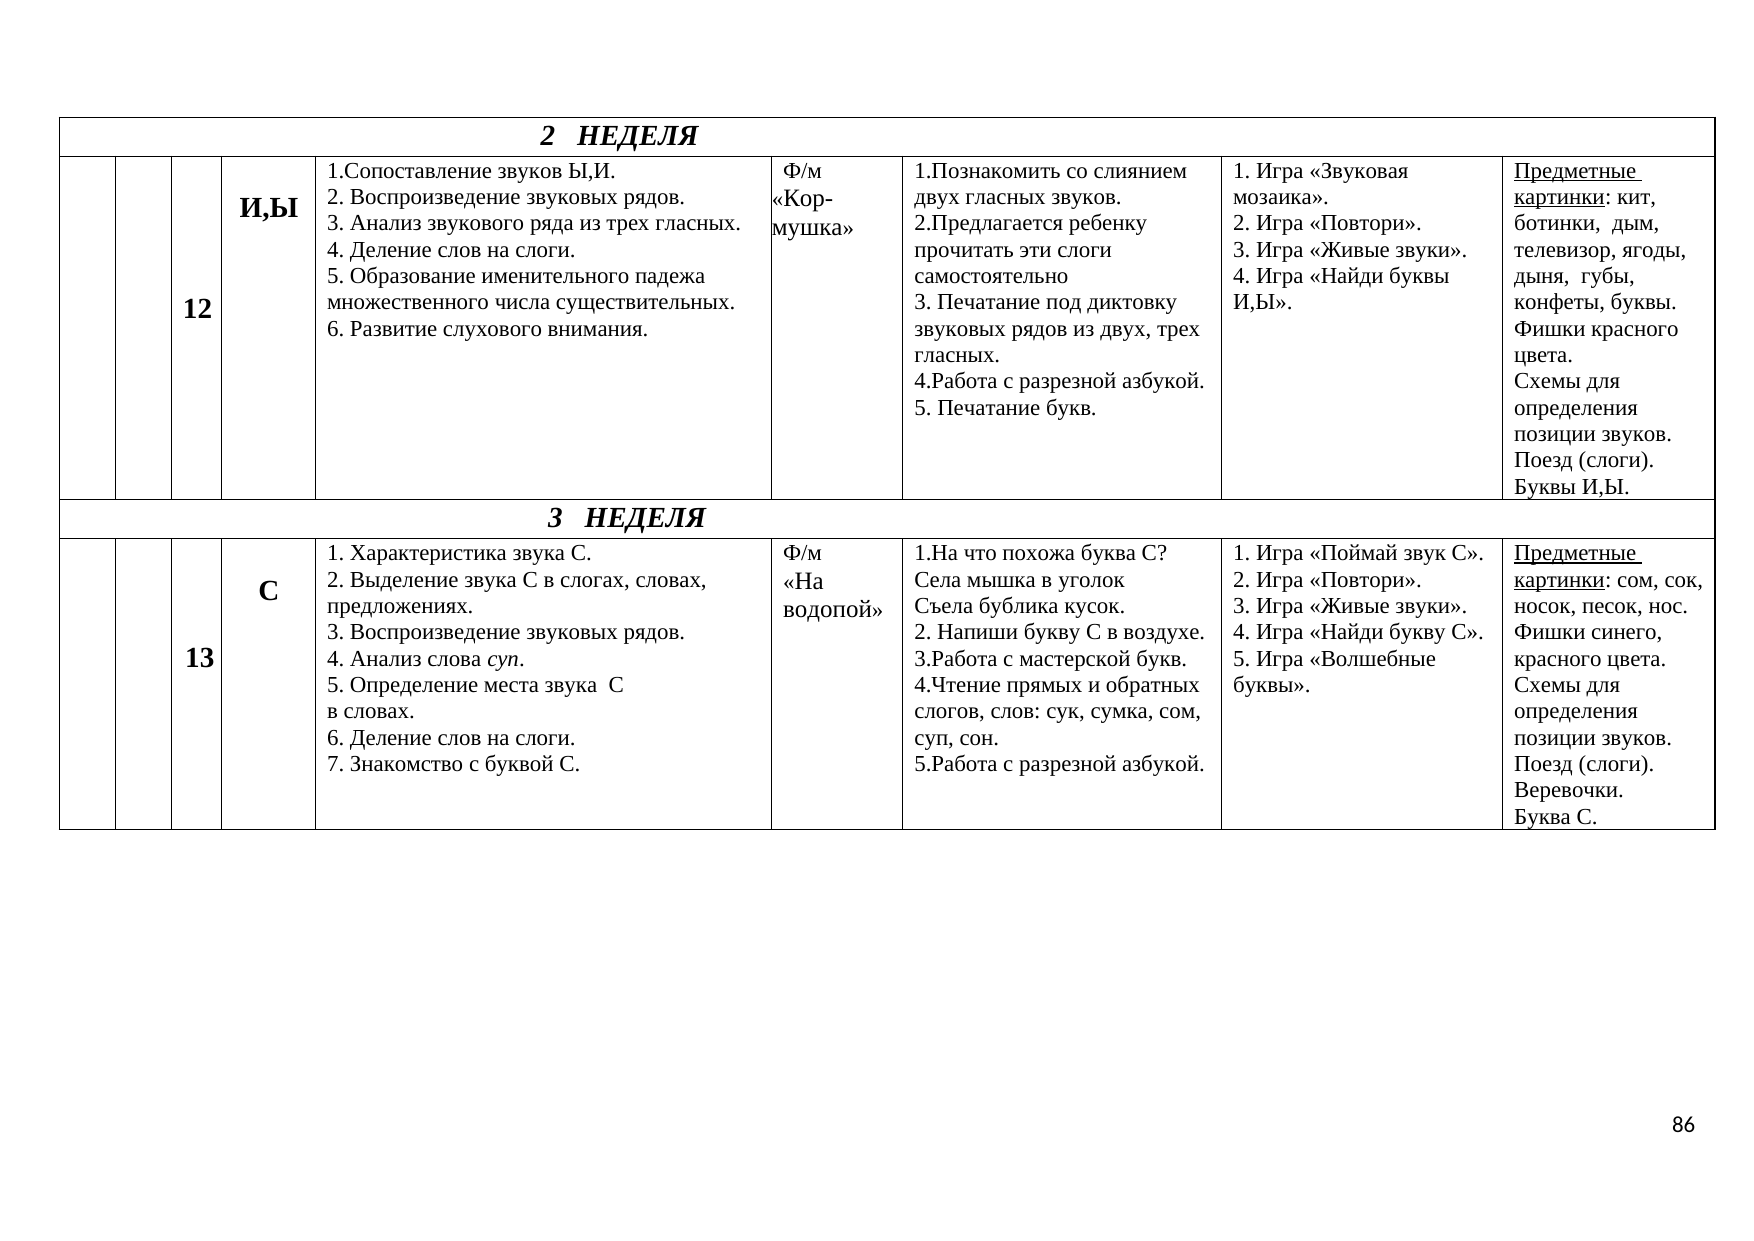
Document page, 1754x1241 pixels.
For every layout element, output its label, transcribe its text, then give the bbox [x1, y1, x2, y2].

table_cell 1. Характеристика звука С. 2. Выделение звука С в слогах, словах, предложениях. 3. Воспроизведение звуковых рядов. 4. Анализ слова суп. 5. Определение места звука С в словах. 6. Деление слов на слоги. 7. Знакомство с буквой С. [316, 539, 771, 829]
table_cell 1. Игра «Звуковая мозаика». 2. Игра «Повтори». 3. Игра «Живые звуки». 4. Игра «Найди буквы И,Ы». [1222, 157, 1502, 499]
table_cell 1. Игра «Поймай звук С». 2. Игра «Повтори». 3. Игра «Живые звуки». 4. Игра «Найди букву С». 5. Игра «Волшебные буквы». [1222, 539, 1502, 829]
table_cell 3 НЕДЕЛЯ [60, 500, 1714, 538]
table_cell [116, 157, 171, 499]
table_cell Предметные картинки: сом, сок, носок, песок, нос. Фишки синего, красного цвета. Схемы для определения позиции звуков. Поезд (слоги). Веревочки. Буква С. [1503, 539, 1714, 829]
table_cell Ф/м «Кор-мушка» [772, 157, 902, 499]
table_cell 13 [172, 539, 221, 829]
table_cell [60, 157, 115, 499]
table_cell И,Ы [222, 157, 315, 499]
table_cell 1.Сопоставление звуков Ы,И. 2. Воспроизведение звуковых рядов. 3. Анализ звукового ряда из трех гласных. 4. Деление слов на слоги. 5. Образование именительного падежа множественного числа существительных. 6. Развитие слухового внимания. [316, 157, 771, 499]
table_header 2 НЕДЕЛЯ [60, 118, 1714, 156]
table_cell 1.На что похожа буква С? Села мышка в уголок Съела бублика кусок. 2. Напиши букву С в воздухе. 3.Работа с мастерской букв. 4.Чтение прямых и обратных слогов, слов: сук, сумка, сом, суп, сон. 5.Работа с разрезной азбукой. [903, 539, 1221, 829]
table_cell Предметные картинки: кит, ботинки, дым, телевизор, ягоды, дыня, губы, конфеты, буквы. Фишки красного цвета. Схемы для определения позиции звуков. Поезд (слоги). Буквы И,Ы. [1503, 157, 1714, 499]
table_cell 1.Познакомить со слиянием двух гласных звуков. 2.Предлагается ребенку прочитать эти слоги самостоятельно 3. Печатание под диктовку звуковых рядов из двух, трех гласных. 4.Работа с разрезной азбукой. 5. Печатание букв. [903, 157, 1221, 499]
table_cell 12 [172, 157, 221, 499]
table_cell С [222, 539, 315, 829]
table_cell [116, 539, 171, 829]
table_cell Ф/м «На водопой» [772, 539, 902, 829]
table_cell [60, 539, 115, 829]
